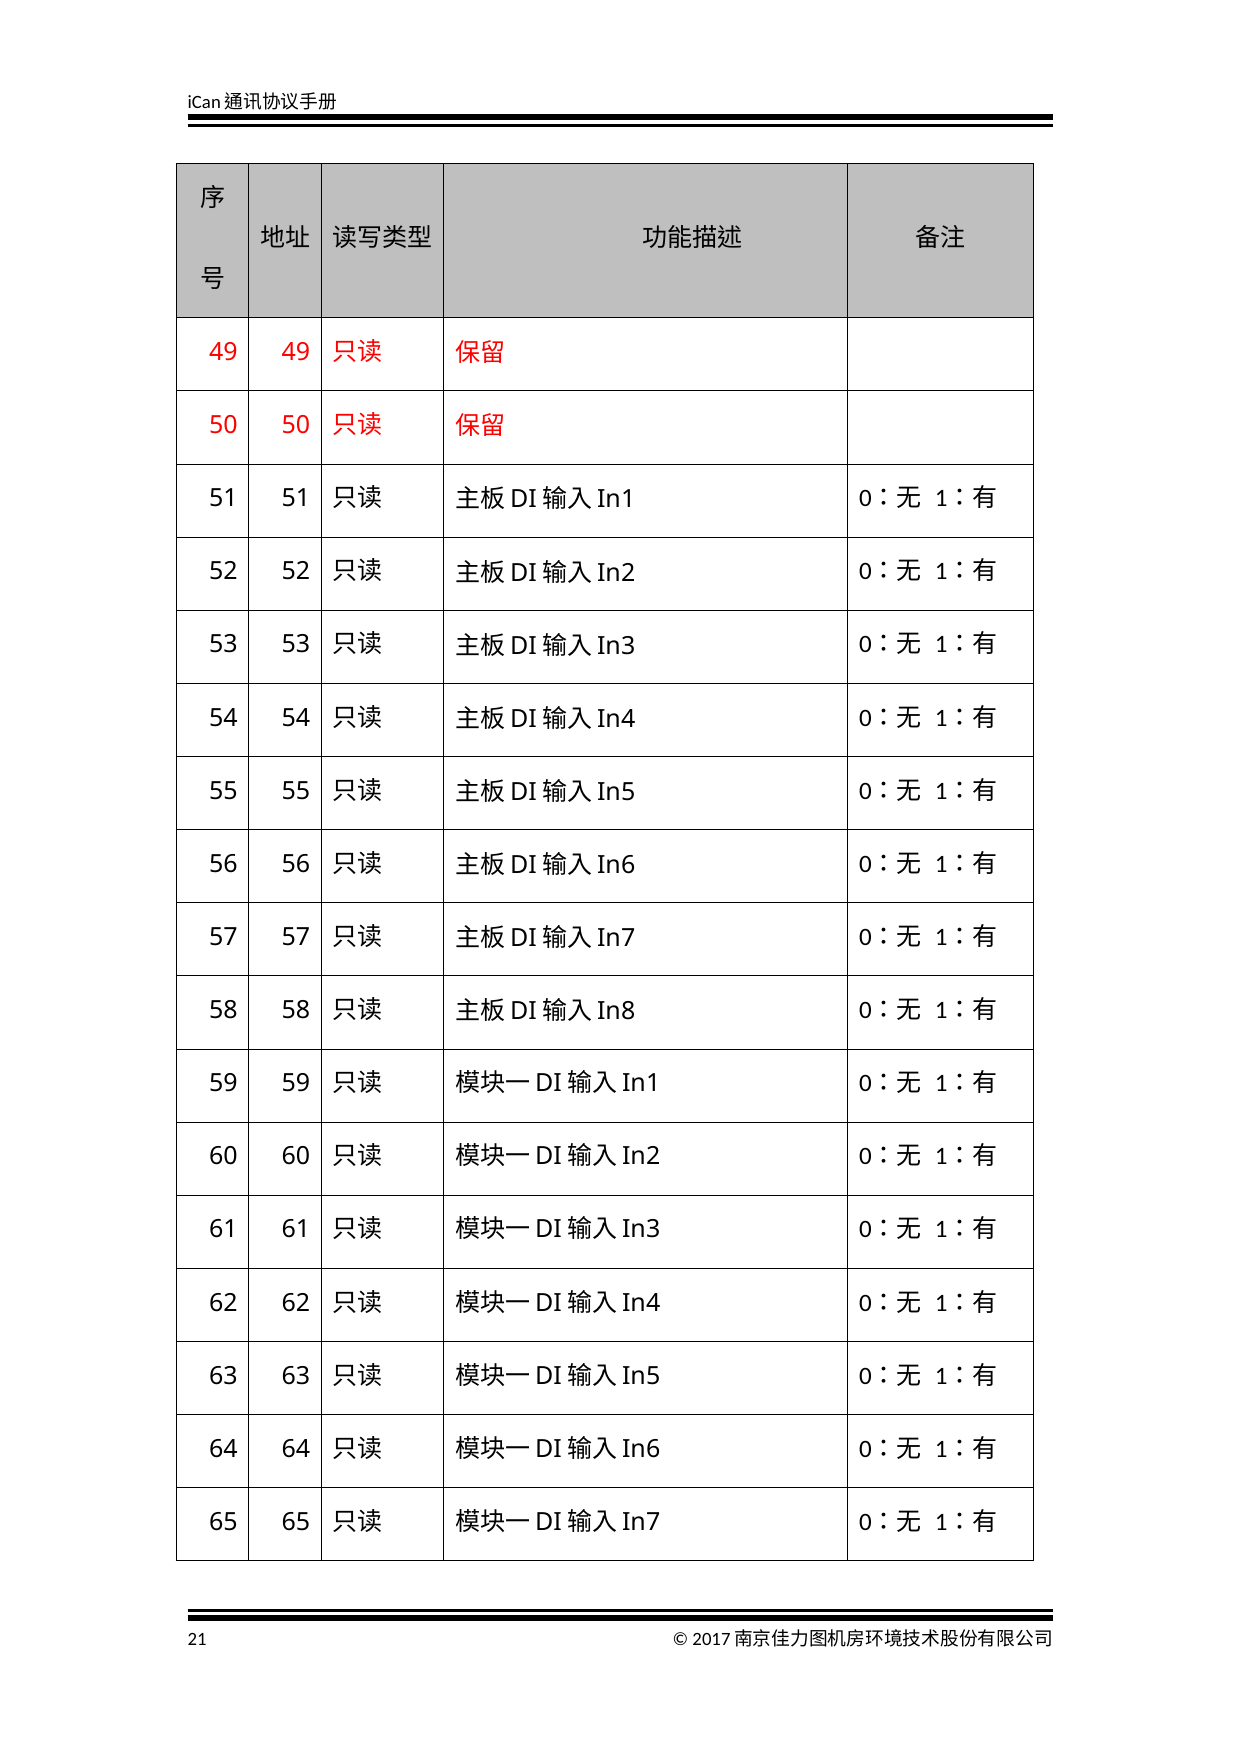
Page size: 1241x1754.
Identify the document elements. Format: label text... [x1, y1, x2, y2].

table_cell 主板DI输入In7 [444, 903, 847, 975]
table_cell 0：无 1：有 [848, 611, 1033, 683]
table_cell 65 [177, 1488, 248, 1560]
table_cell 主板DI输入In5 [444, 757, 847, 829]
table_cell 主板DI输入In4 [444, 684, 847, 756]
table_cell 50 [177, 391, 248, 463]
table_cell 58 [249, 976, 321, 1048]
table_cell 52 [177, 538, 248, 610]
table_cell 模块一DI输入In6 [444, 1415, 847, 1487]
table_cell 65 [249, 1488, 321, 1560]
table_cell 模块一DI输入In5 [444, 1342, 847, 1414]
table_cell 57 [249, 903, 321, 975]
table_cell 62 [249, 1269, 321, 1341]
table_cell 60 [177, 1123, 248, 1195]
table_cell 63 [177, 1342, 248, 1414]
table_cell 只读 [322, 757, 443, 829]
table_header 备注 [848, 164, 1033, 317]
table_cell 只读 [322, 1342, 443, 1414]
table_cell 49 [177, 318, 248, 390]
table_cell 只读 [322, 1269, 443, 1341]
table_cell 56 [177, 830, 248, 902]
table_cell 0：无 1：有 [848, 538, 1033, 610]
table_cell 61 [177, 1196, 248, 1268]
table_cell 0：无 1：有 [848, 1342, 1033, 1414]
table_cell 只读 [322, 1123, 443, 1195]
table_cell 51 [249, 465, 321, 537]
table_cell 49 [249, 318, 321, 390]
table_cell 58 [177, 976, 248, 1048]
table_cell 0：无 1：有 [848, 1269, 1033, 1341]
table_header 序号 [177, 164, 248, 317]
table_cell [848, 391, 1033, 463]
table_cell 主板DI输入In3 [444, 611, 847, 683]
table_cell 0：无 1：有 [848, 1050, 1033, 1122]
table_cell 只读 [322, 611, 443, 683]
table_cell 只读 [322, 976, 443, 1048]
table_cell 只读 [322, 903, 443, 975]
table_cell 只读 [322, 1415, 443, 1487]
table_cell 64 [177, 1415, 248, 1487]
table_cell 0：无 1：有 [848, 830, 1033, 902]
table_cell 59 [177, 1050, 248, 1122]
table_cell 0：无 1：有 [848, 903, 1033, 975]
table_cell 0：无 1：有 [848, 1415, 1033, 1487]
table_cell 模块一DI输入In7 [444, 1488, 847, 1560]
table_cell 主板DI输入In1 [444, 465, 847, 537]
table_cell 主板DI输入In2 [444, 538, 847, 610]
table_cell 只读 [322, 538, 443, 610]
table_cell 模块一DI输入In2 [444, 1123, 847, 1195]
table_cell 保留 [444, 318, 847, 390]
table_cell 61 [249, 1196, 321, 1268]
table_cell 只读 [322, 391, 443, 463]
table_cell 53 [249, 611, 321, 683]
table_cell 只读 [322, 1488, 443, 1560]
table_cell 52 [249, 538, 321, 610]
table_cell 62 [177, 1269, 248, 1341]
table_cell 63 [249, 1342, 321, 1414]
table_cell 主板DI输入In8 [444, 976, 847, 1048]
table_header 地址 [249, 164, 321, 317]
table_cell 0：无 1：有 [848, 1196, 1033, 1268]
table_cell 53 [177, 611, 248, 683]
table_cell 55 [177, 757, 248, 829]
table_cell 模块一DI输入In4 [444, 1269, 847, 1341]
table_header 读写类型 [322, 164, 443, 317]
table_cell 64 [249, 1415, 321, 1487]
table_cell 54 [249, 684, 321, 756]
table_cell 0：无 1：有 [848, 1123, 1033, 1195]
table_cell 56 [249, 830, 321, 902]
table_cell 0：无 1：有 [848, 1488, 1033, 1560]
table_cell 55 [249, 757, 321, 829]
table_header 功能描述 [444, 164, 847, 317]
table_cell 只读 [322, 465, 443, 537]
table_cell 只读 [322, 1196, 443, 1268]
table_cell 只读 [322, 684, 443, 756]
table_cell 主板DI输入In6 [444, 830, 847, 902]
table_cell 0：无 1：有 [848, 465, 1033, 537]
table_cell 0：无 1：有 [848, 684, 1033, 756]
table_cell 只读 [322, 1050, 443, 1122]
table_cell 只读 [322, 318, 443, 390]
table_cell 模块一DI输入In1 [444, 1050, 847, 1122]
table_cell 只读 [322, 830, 443, 902]
table_cell 保留 [444, 391, 847, 463]
table_cell 模块一DI输入In3 [444, 1196, 847, 1268]
table_cell 51 [177, 465, 248, 537]
table_cell 0：无 1：有 [848, 757, 1033, 829]
table_cell 57 [177, 903, 248, 975]
table_cell 60 [249, 1123, 321, 1195]
table_cell 0：无 1：有 [848, 976, 1033, 1048]
table_cell [848, 318, 1033, 390]
table_cell 50 [249, 391, 321, 463]
table_cell 54 [177, 684, 248, 756]
table_cell 59 [249, 1050, 321, 1122]
